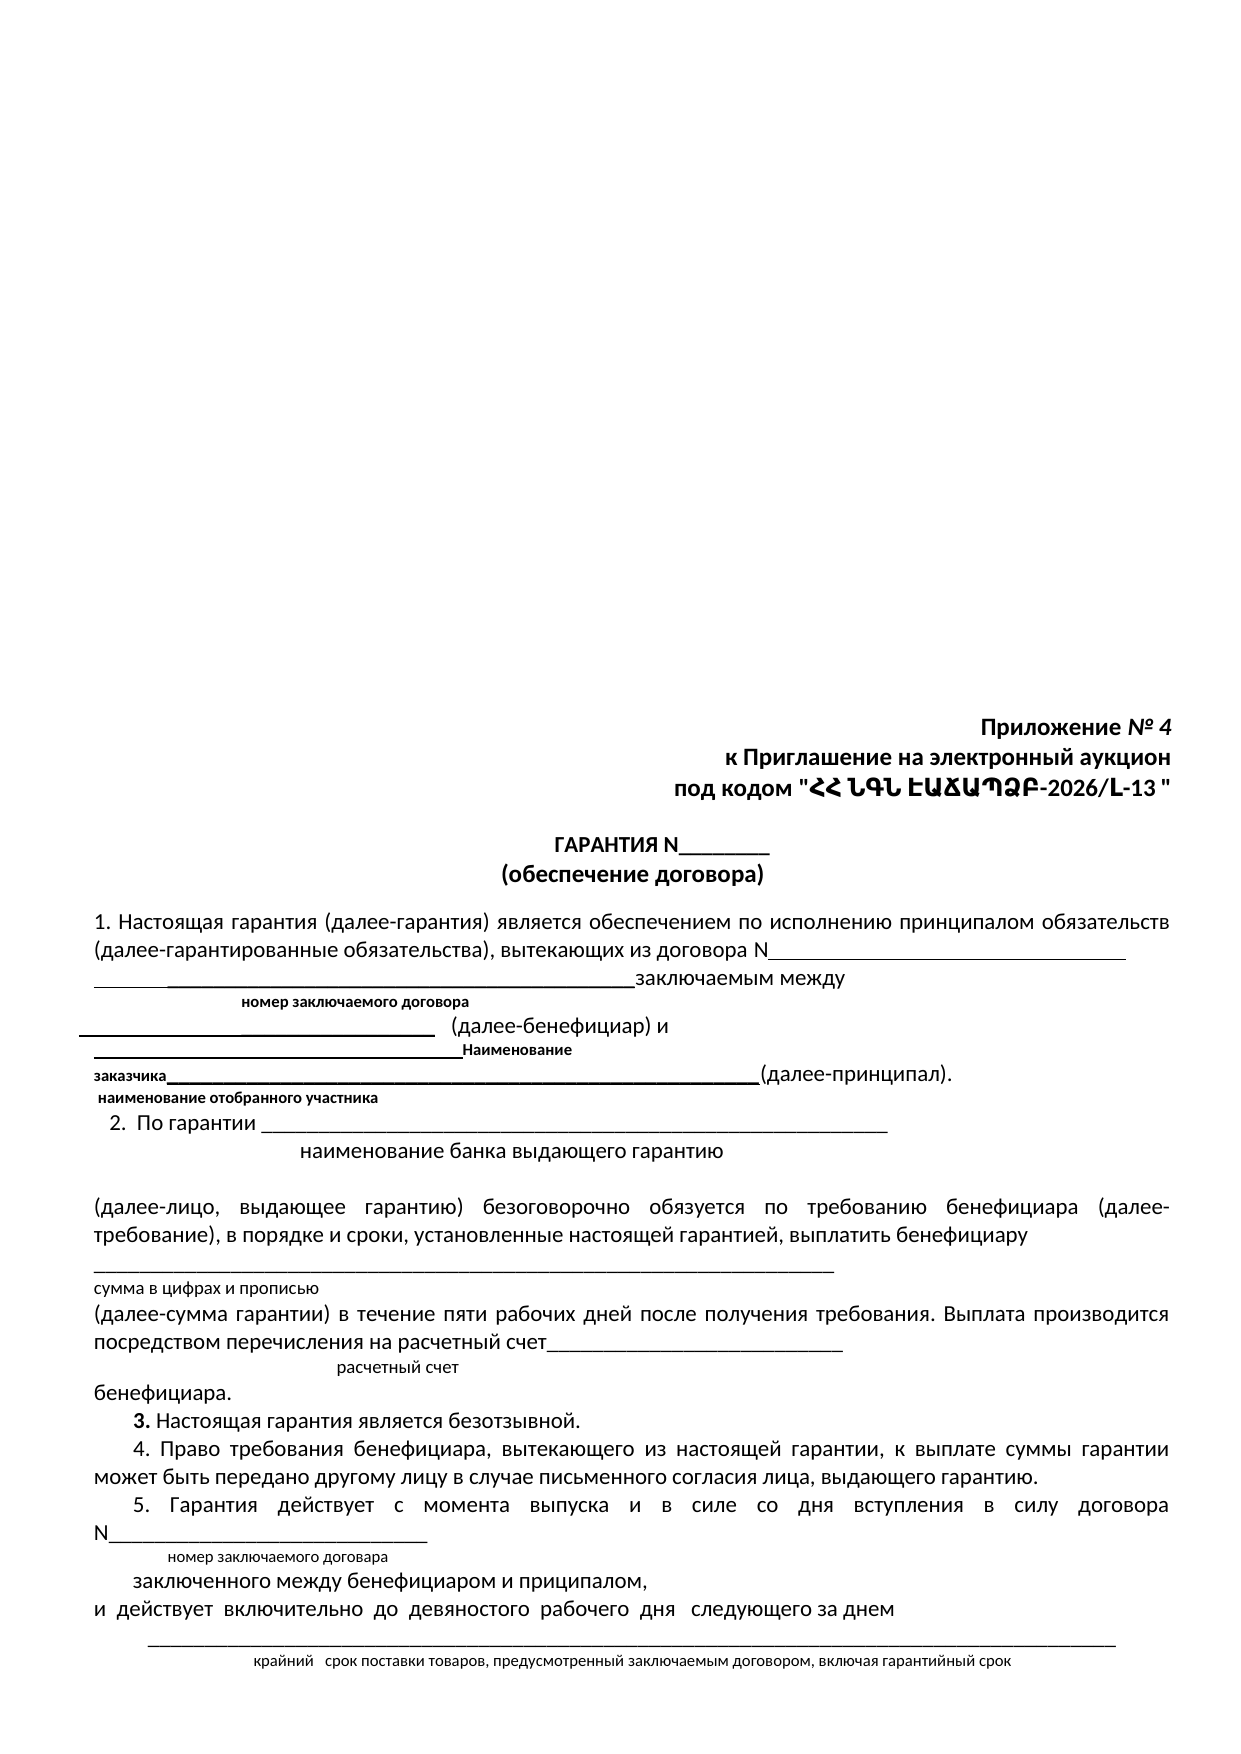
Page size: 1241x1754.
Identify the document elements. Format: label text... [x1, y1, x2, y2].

text Наименование заказчика____________________________________________________(далее-принципал). [94, 1039, 1171, 1087]
text 5. Гарантия действует с момента выпуска и в силе со дня вступления в силу договора N____________________________ [94, 1490, 1171, 1546]
text (далее-лицо, выдающее гарантию) безоговорочно обязуется по требованию бенефициара (далее-требование), в порядке и сроки, установленные настоящей гарантией, выплатить бенефициару [94, 1192, 1171, 1248]
text и действует включительно до девяностого рабочего дня следующего за днем [94, 1594, 1171, 1622]
text ГАРАНТИЯ N________ [94, 830, 1171, 858]
text 4. Право требования бенефициара, вытекающего из настоящей гарантии, к выплате суммы гарантии может быть передано другому лицу в случае письменного согласия лица, выдающего гарантию. [94, 1434, 1171, 1490]
text _________________________________________________________________ [94, 1248, 1171, 1276]
text наименование отобранного участника [79, 1087, 1171, 1108]
text к Приглашение на электронный аукцион [94, 741, 1171, 772]
text _________________ (далее-бенефициар) и [79, 1011, 1171, 1039]
text _____________________________________________________________________________________ [94, 1622, 1171, 1650]
text наименование банка выдающего гарантию [94, 1136, 1171, 1164]
text (обеспечение договора) [153, 858, 1112, 889]
text номер заключаемого договора [94, 991, 1171, 1011]
text крайний срок поставки товаров, предусмотренный заключаемым договором, включая гарантийный срок [94, 1650, 1171, 1671]
text Приложение № 4 [94, 711, 1171, 741]
text бенефициара. [94, 1378, 1171, 1406]
text расчетный счет [94, 1355, 1171, 1378]
text сумма в цифрах и прописью [94, 1276, 1171, 1299]
text (далее-сумма гарантии) в течение пяти рабочих дней после получения требования. Выплата производится посредством перечисления на расчетный счет__________________________ [94, 1299, 1171, 1355]
text 2. По гарантии _______________________________________________________ [94, 1108, 1171, 1136]
text номер заключаемого договара [94, 1546, 1171, 1566]
text заключенного между бенефициаром и приципалом, [94, 1566, 1171, 1594]
text 1. Настоящая гарантия (далее-гарантия) является обеспечением по исполнению принципалом обязательств (далее-гарантированные обязательства), вытекающих из договора N _________________________________________заключаемым между [94, 907, 1171, 991]
text 3. Настоящая гарантия является безотзывной. [94, 1406, 1171, 1434]
text под кодом "ՀՀ ՆԳՆ ԷԱՃԱՊՁԲ-2026/Լ-13 " [94, 772, 1171, 802]
